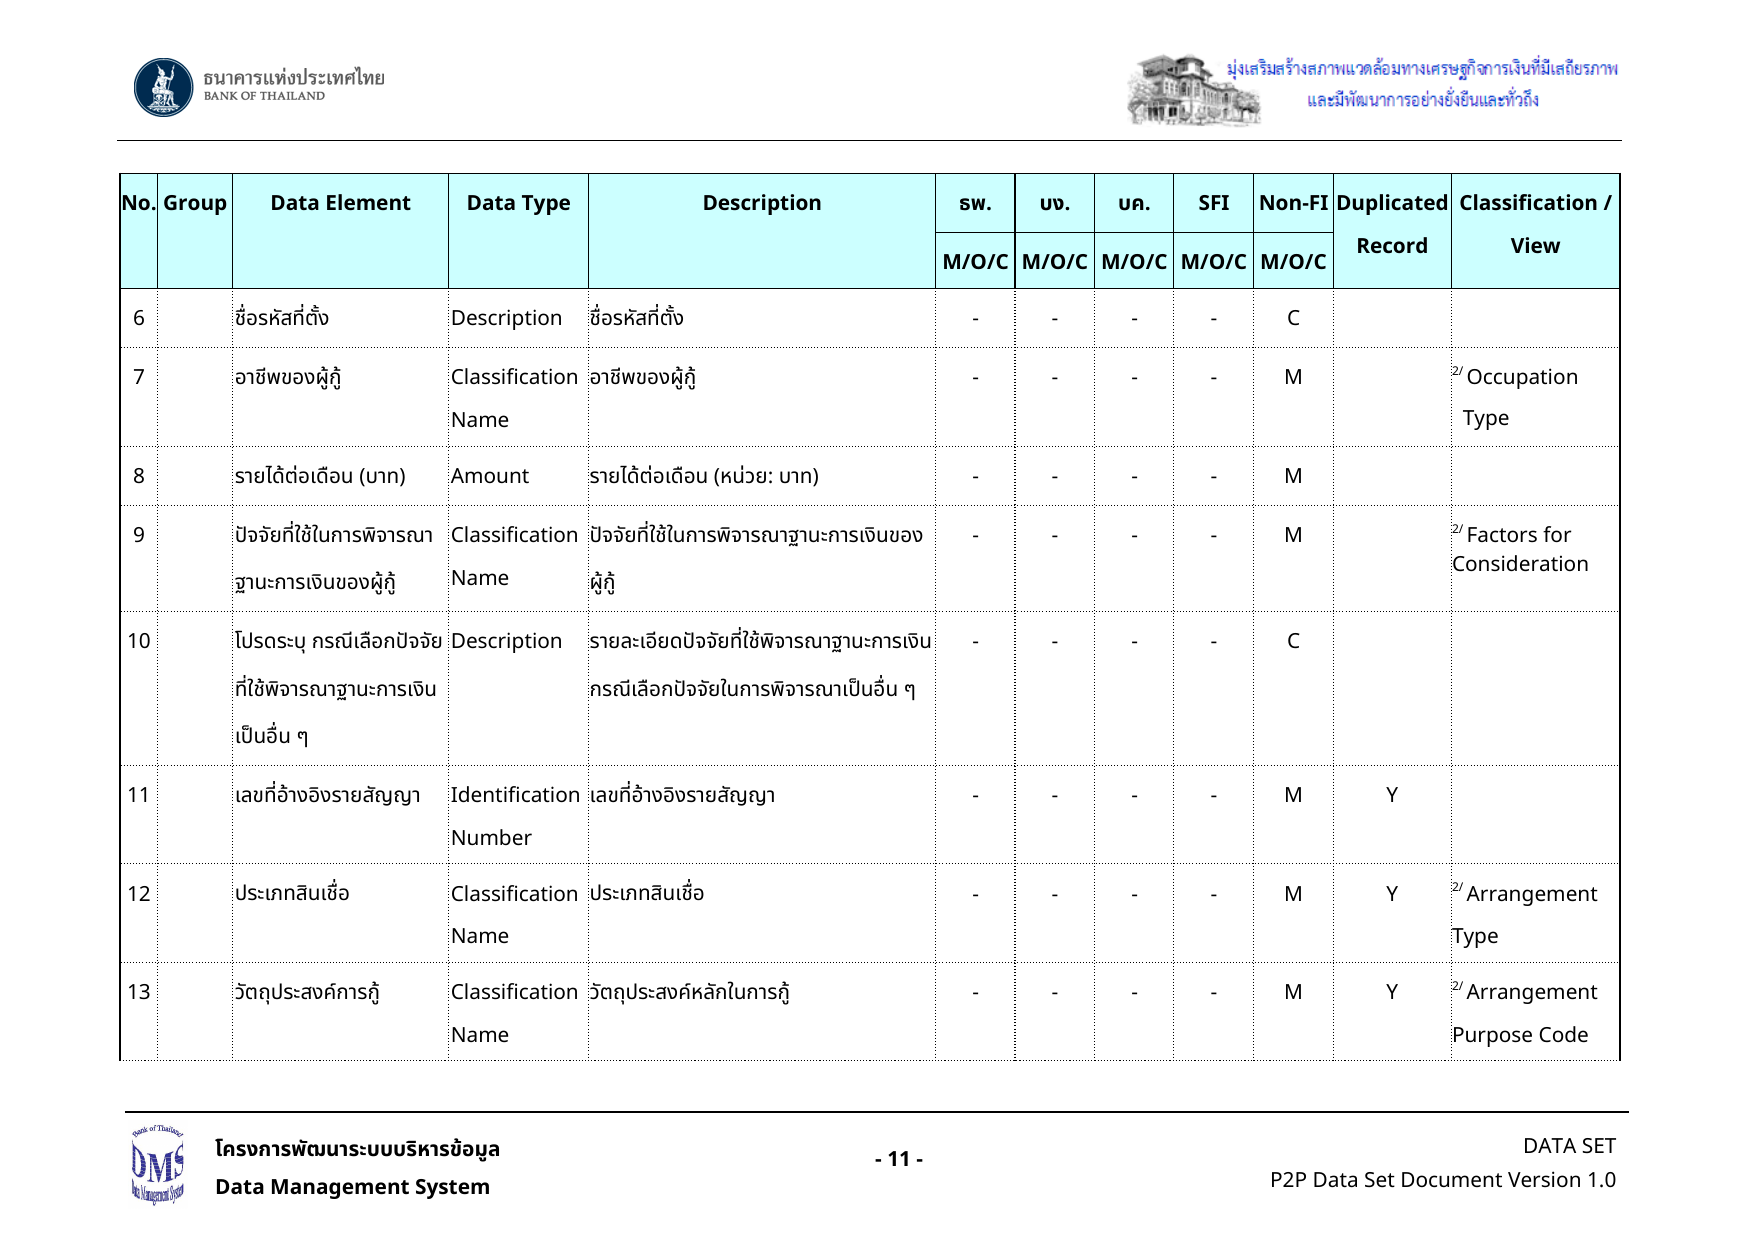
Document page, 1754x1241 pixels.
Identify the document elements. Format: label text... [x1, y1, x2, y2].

picture [123, 48, 396, 127]
table_cell - [1174, 863, 1253, 962]
table_cell [1451, 765, 1619, 863]
table_header บง. [1016, 174, 1094, 232]
table_cell Y [1333, 765, 1451, 863]
table_cell รายได้ต่อเดือน (หน่วย: บาท) [589, 446, 936, 505]
table_cell - [1095, 611, 1174, 764]
table_cell - [936, 505, 1015, 611]
table_header Non-FI [1254, 174, 1333, 232]
table_header Data Type [449, 174, 588, 288]
table_header ธพ. [936, 174, 1014, 232]
table_cell 2/ Arrangement Type [1451, 863, 1619, 962]
table_cell Classification Name [449, 505, 589, 611]
table_cell - [1095, 863, 1174, 962]
table_cell Identification Number [449, 765, 589, 863]
table_cell C [1254, 289, 1333, 347]
table_cell - [1015, 505, 1094, 611]
table_cell Description [449, 289, 589, 347]
table_cell 2/ Factors for Consideration [1451, 505, 1619, 611]
table_cell 7 [121, 347, 157, 446]
table_cell เลขที่อ้างอิงรายสัญญา [233, 765, 448, 863]
table_cell ประเภทสินเชื่อ [589, 863, 936, 962]
table_cell [1333, 611, 1451, 764]
table_cell 8 [121, 446, 157, 505]
table_cell - [936, 289, 1015, 347]
table_header Group [158, 174, 232, 288]
table_cell - [936, 611, 1015, 764]
picture [1126, 50, 1622, 130]
table_cell ชื่อรหัสที่ตั้ง [589, 289, 936, 347]
table_header SFI [1174, 174, 1253, 232]
table_cell Classification Name [449, 863, 589, 962]
table_cell เลขที่อ้างอิงรายสัญญา [589, 765, 936, 863]
table_cell M/O/C [1095, 233, 1173, 288]
table_cell - [1015, 962, 1094, 1060]
table_cell M [1254, 765, 1333, 863]
table_cell [1333, 347, 1451, 446]
table_cell - [1174, 347, 1253, 446]
table_cell - [1015, 446, 1094, 505]
table_cell วัตถุประสงค์หลักในการกู้ [589, 962, 936, 1060]
table_cell [158, 863, 232, 962]
table_cell - [936, 962, 1015, 1060]
table_cell M [1254, 347, 1333, 446]
table_cell - [1015, 863, 1094, 962]
table_cell - [1095, 505, 1174, 611]
table_cell [1451, 446, 1619, 505]
table_cell - [1095, 446, 1174, 505]
table_cell - [1095, 765, 1174, 863]
table_cell [158, 347, 232, 446]
table_cell Y [1333, 962, 1451, 1060]
table_cell ชื่อรหัสที่ตั้ง [233, 289, 448, 347]
table_cell - [1015, 347, 1094, 446]
table_header Description [589, 174, 935, 288]
table_cell รายได้ต่อเดือน (บาท) [233, 446, 448, 505]
table_cell - [1015, 611, 1094, 764]
table_cell 13 [121, 962, 157, 1060]
table_cell 11 [121, 765, 157, 863]
table_cell - [1095, 347, 1174, 446]
table_cell [1451, 611, 1619, 764]
table_cell Classification Name [449, 962, 589, 1060]
table_cell [158, 505, 232, 611]
table_cell ปัจจัยที่ใช้ในการพิจารณาฐานะการเงินของผู้กู้ [589, 505, 936, 611]
table_cell Y [1333, 863, 1451, 962]
table_cell [158, 765, 232, 863]
table_cell Description [449, 611, 589, 764]
table_cell - [936, 347, 1015, 446]
table_cell ปัจจัยที่ใช้ในการพิจารณาฐานะการเงินของผู้กู้ [233, 505, 448, 611]
table_cell อาชีพของผู้กู้ [589, 347, 936, 446]
table_cell [1333, 505, 1451, 611]
table_cell โปรดระบุ กรณีเลือกปัจจัยที่ใช้พิจารณาฐานะการเงินเป็นอื่น ๆ [233, 611, 448, 764]
table_cell - [1174, 765, 1253, 863]
table_cell - [936, 863, 1015, 962]
table_cell - [1174, 289, 1253, 347]
table_cell - [1095, 962, 1174, 1060]
table_cell [1333, 289, 1451, 347]
table_cell M/O/C [1174, 233, 1253, 288]
table_cell M [1254, 962, 1333, 1060]
table_cell M/O/C [1254, 233, 1333, 288]
table_cell 12 [121, 863, 157, 962]
table_cell M [1254, 863, 1333, 962]
table_cell [158, 446, 232, 505]
table_header Classification / View [1452, 174, 1619, 288]
table_cell [1451, 289, 1619, 347]
table_cell M/O/C [936, 233, 1014, 288]
table_header Duplicated Record [1334, 174, 1451, 288]
table_cell C [1254, 611, 1333, 764]
table_cell รายละเอียดปัจจัยที่ใช้พิจารณาฐานะการเงิน กรณีเลือกปัจจัยในการพิจารณาเป็นอื่น ๆ [589, 611, 936, 764]
table_cell 9 [121, 505, 157, 611]
picture [128, 1120, 188, 1209]
table_cell [1333, 446, 1451, 505]
table_cell - [1174, 446, 1253, 505]
table_header No. [121, 174, 157, 288]
table_cell - [1174, 611, 1253, 764]
table_cell 6 [121, 289, 157, 347]
table_cell [158, 962, 232, 1060]
table_cell M/O/C [1016, 233, 1094, 288]
table_cell - [1174, 505, 1253, 611]
table_cell Classification Name [449, 347, 589, 446]
table_cell - [1174, 962, 1253, 1060]
table_cell Amount [449, 446, 589, 505]
table_cell [158, 289, 232, 347]
table_cell M [1254, 446, 1333, 505]
table_cell M [1254, 505, 1333, 611]
table_cell - [936, 765, 1015, 863]
table_cell - [1015, 765, 1094, 863]
table_cell ประเภทสินเชื่อ [233, 863, 448, 962]
table_cell - [936, 446, 1015, 505]
table_cell 2/ Arrangement Purpose Code [1451, 962, 1619, 1060]
table_header Data Element [233, 174, 448, 288]
table_cell [158, 611, 232, 764]
table_cell วัตถุประสงค์การกู้ [233, 962, 448, 1060]
table_cell - [1095, 289, 1174, 347]
table_cell - [1015, 289, 1094, 347]
table_header บค. [1095, 174, 1173, 232]
table_cell อาชีพของผู้กู้ [233, 347, 448, 446]
table_cell 2/ Occupation Type [1451, 347, 1619, 446]
table_cell 10 [121, 611, 157, 764]
